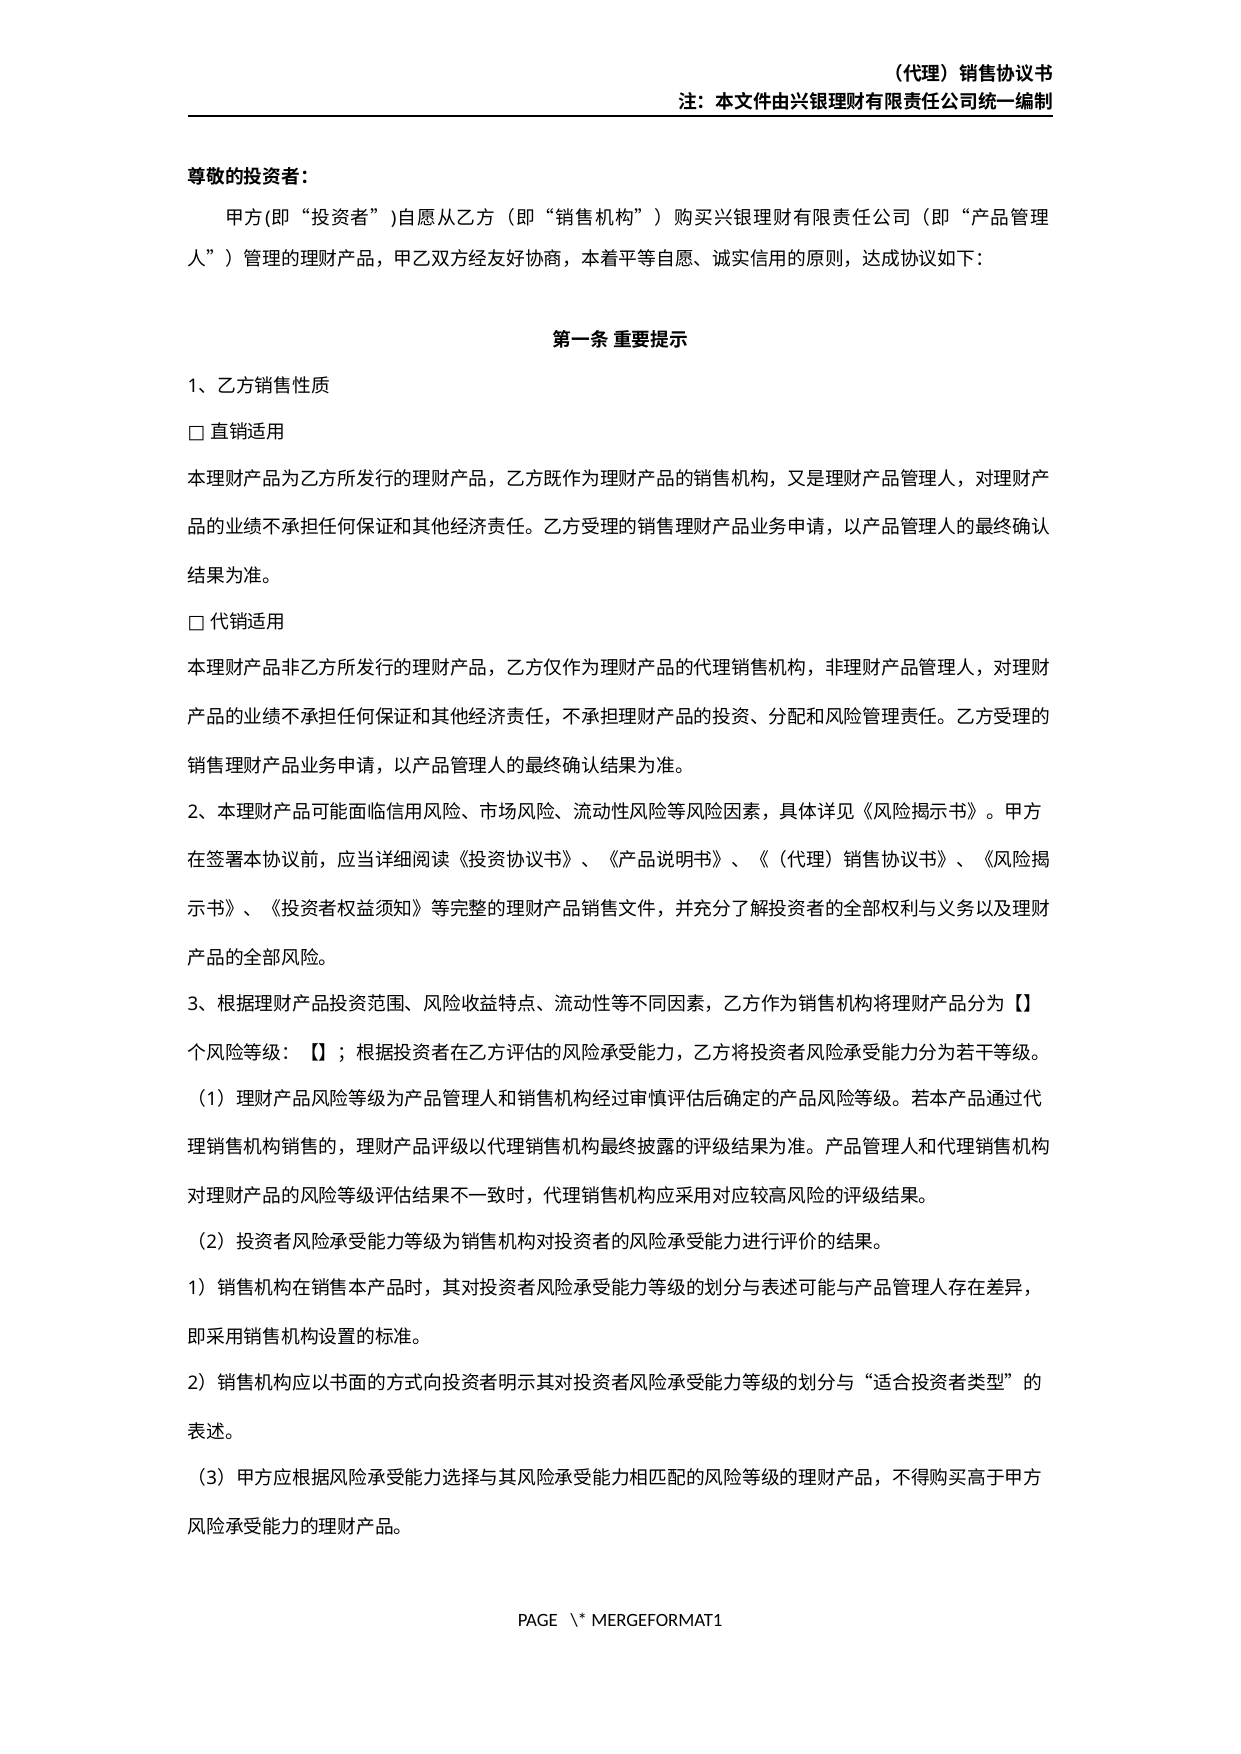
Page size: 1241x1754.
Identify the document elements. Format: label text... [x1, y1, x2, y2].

text （2）投资者风险承受能力等级为销售机构对投资者的风险承受能力进行评价的结果。 [187, 1224, 1053, 1257]
text （3）甲方应根据风险承受能力选择与其风险承受能力相匹配的风险等级的理财产品，不得购买高于甲方风险承受能力的理财产品。 [187, 1460, 1053, 1541]
text 2、本理财产品可能面临信用风险、市场风险、流动性风险等风险因素，具体详见《风险揭示书》。甲方在签署本协议前，应当详细阅读《投资协议书》、《产品说明书》、《（代理）销售协议书》、《风险揭示书》、《投资者权益须知》等完整的理财产品销售文件，并充分了解投资者的全部权利与义务以及理财产品的全部风险。 [187, 794, 1053, 972]
text 1、乙方销售性质 [187, 368, 1053, 401]
text 2）销售机构应以书面的方式向投资者明示其对投资者风险承受能力等级的划分与“适合投资者类型”的表述。 [187, 1365, 1053, 1446]
text （1）理财产品风险等级为产品管理人和销售机构经过审慎评估后确定的产品风险等级。若本产品通过代理销售机构销售的，理财产品评级以代理销售机构最终披露的评级结果为准。产品管理人和代理销售机构对理财产品的风险等级评估结果不一致时，代理销售机构应采用对应较高风险的评级结果。 [187, 1081, 1053, 1211]
text 尊敬的投资者： [187, 162, 1053, 189]
text 3、根据理财产品投资范围、风险收益特点、流动性等不同因素，乙方作为销售机构将理财产品分为【】个风险等级：【】；根据投资者在乙方评估的风险承受能力，乙方将投资者风险承受能力分为若干等级。 [187, 986, 1053, 1067]
text □ 直销适用 [187, 414, 1053, 447]
text 甲方(即“投资者”)自愿从乙方（即“销售机构”）购买兴银理财有限责任公司（即“产品管理人”）管理的理财产品，甲乙双方经友好协商，本着平等自愿、诚实信用的原则，达成协议如下： [187, 203, 1053, 271]
text 本理财产品为乙方所发行的理财产品，乙方既作为理财产品的销售机构，又是理财产品管理人，对理财产品的业绩不承担任何保证和其他经济责任。乙方受理的销售理财产品业务申请，以产品管理人的最终确认结果为准。 [187, 461, 1053, 591]
text 本理财产品非乙方所发行的理财产品，乙方仅作为理财产品的代理销售机构，非理财产品管理人，对理财产品的业绩不承担任何保证和其他经济责任，不承担理财产品的投资、分配和风险管理责任。乙方受理的销售理财产品业务申请，以产品管理人的最终确认结果为准。 [187, 650, 1053, 780]
text 第一条 重要提示 [187, 322, 1053, 355]
text □ 代销适用 [187, 604, 1053, 637]
text 1）销售机构在销售本产品时，其对投资者风险承受能力等级的划分与表述可能与产品管理人存在差异，即采用销售机构设置的标准。 [187, 1270, 1053, 1352]
